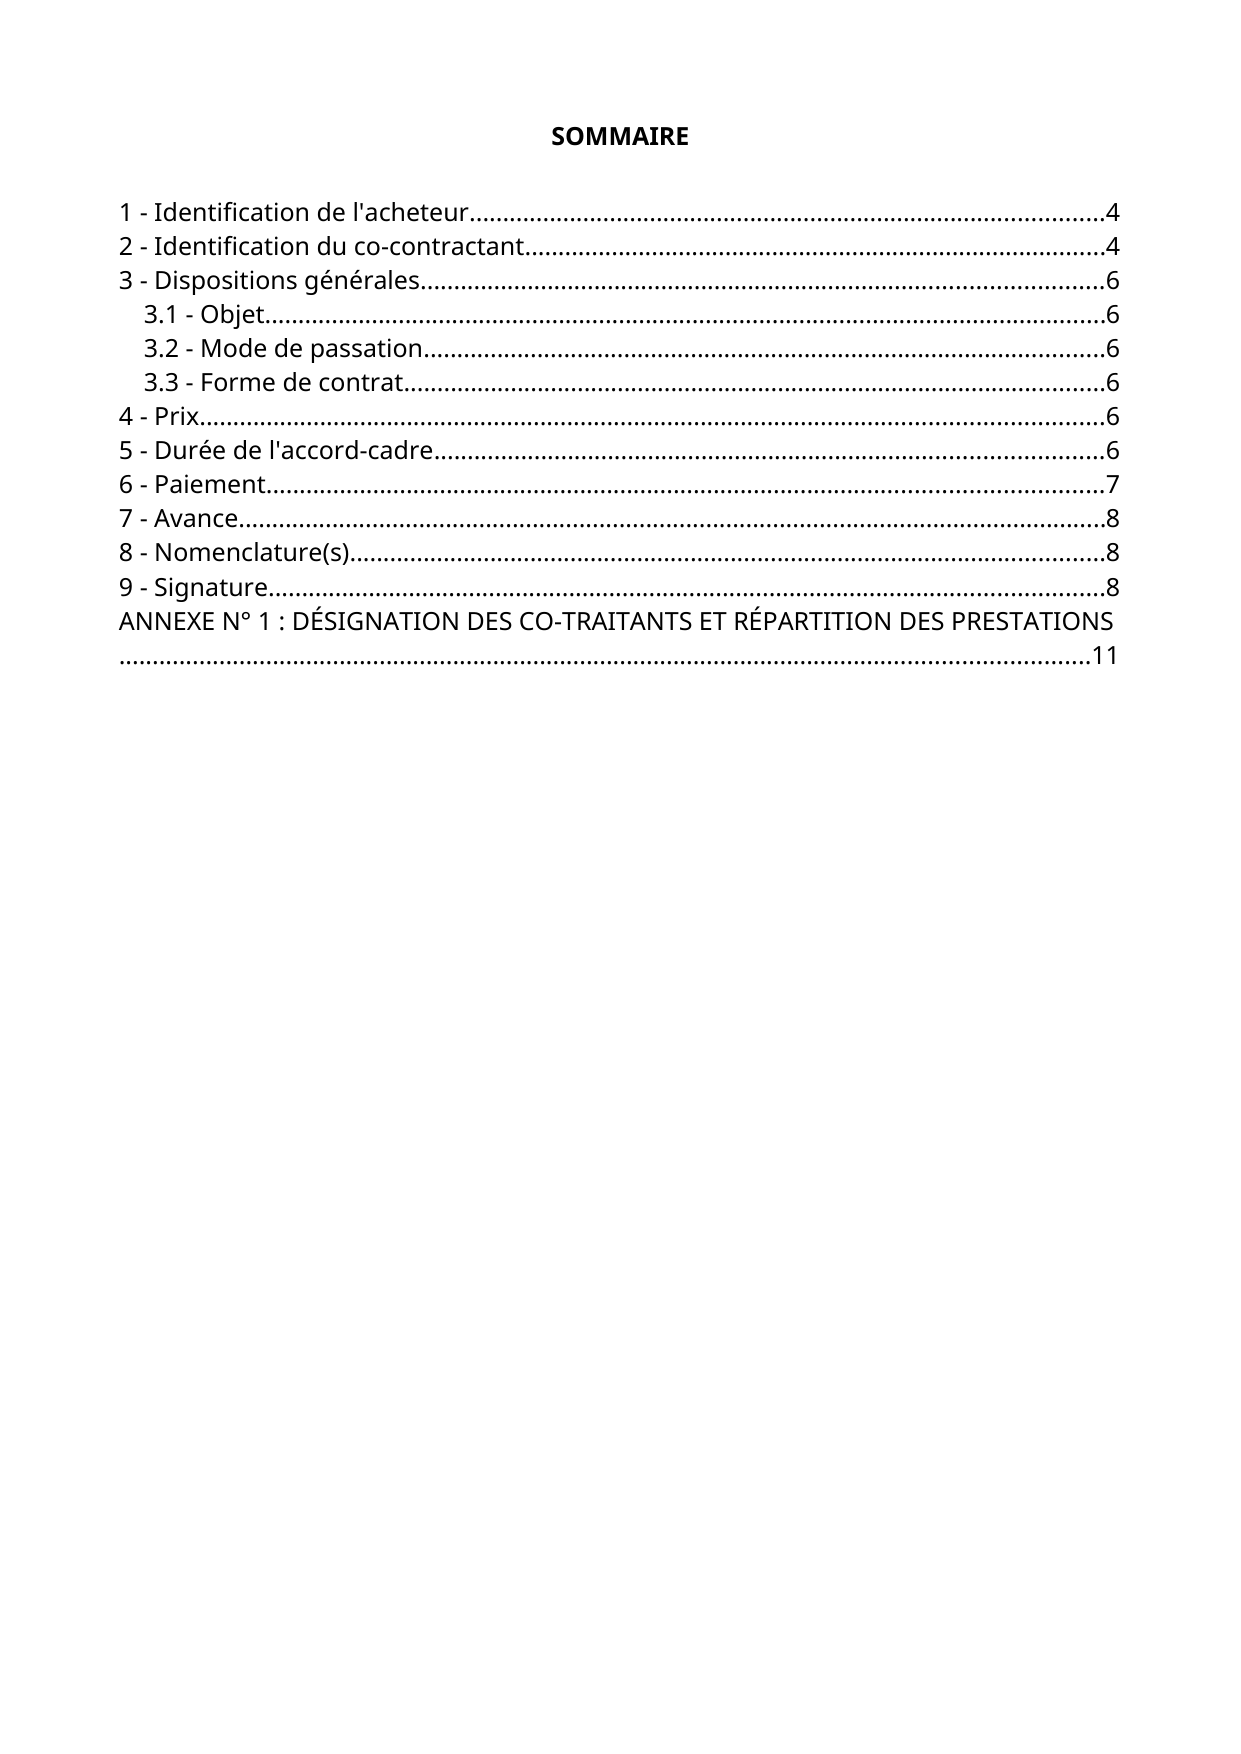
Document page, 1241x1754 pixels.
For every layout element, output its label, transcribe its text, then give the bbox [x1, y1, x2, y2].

text 6 - Paiement 7 [119, 467, 1121, 501]
text 3.2 - Mode de passation 6 [144, 331, 1121, 365]
text 3 - Dispositions générales 6 [119, 263, 1121, 297]
text 3.1 - Objet 6 [144, 297, 1121, 331]
text 8 - Nomenclature(s) 8 [119, 535, 1121, 569]
text SOMMAIRE [119, 119, 1121, 153]
text 9 - Signature 8 [119, 569, 1121, 603]
text 1 - Identification de l'acheteur 4 [119, 194, 1121, 228]
text 4 - Prix 6 [119, 399, 1121, 433]
text 2 - Identification du co-contractant 4 [119, 228, 1121, 263]
text 7 - Avance 8 [119, 501, 1121, 535]
text 5 - Durée de l'accord-cadre 6 [119, 433, 1121, 467]
text 3.3 - Forme de contrat 6 [144, 365, 1121, 399]
text ANNEXE N° 1 : DÉSIGNATION DES CO-TRAITANTS ET RÉPARTITION DES PRESTATIONS 11 [119, 603, 1121, 671]
